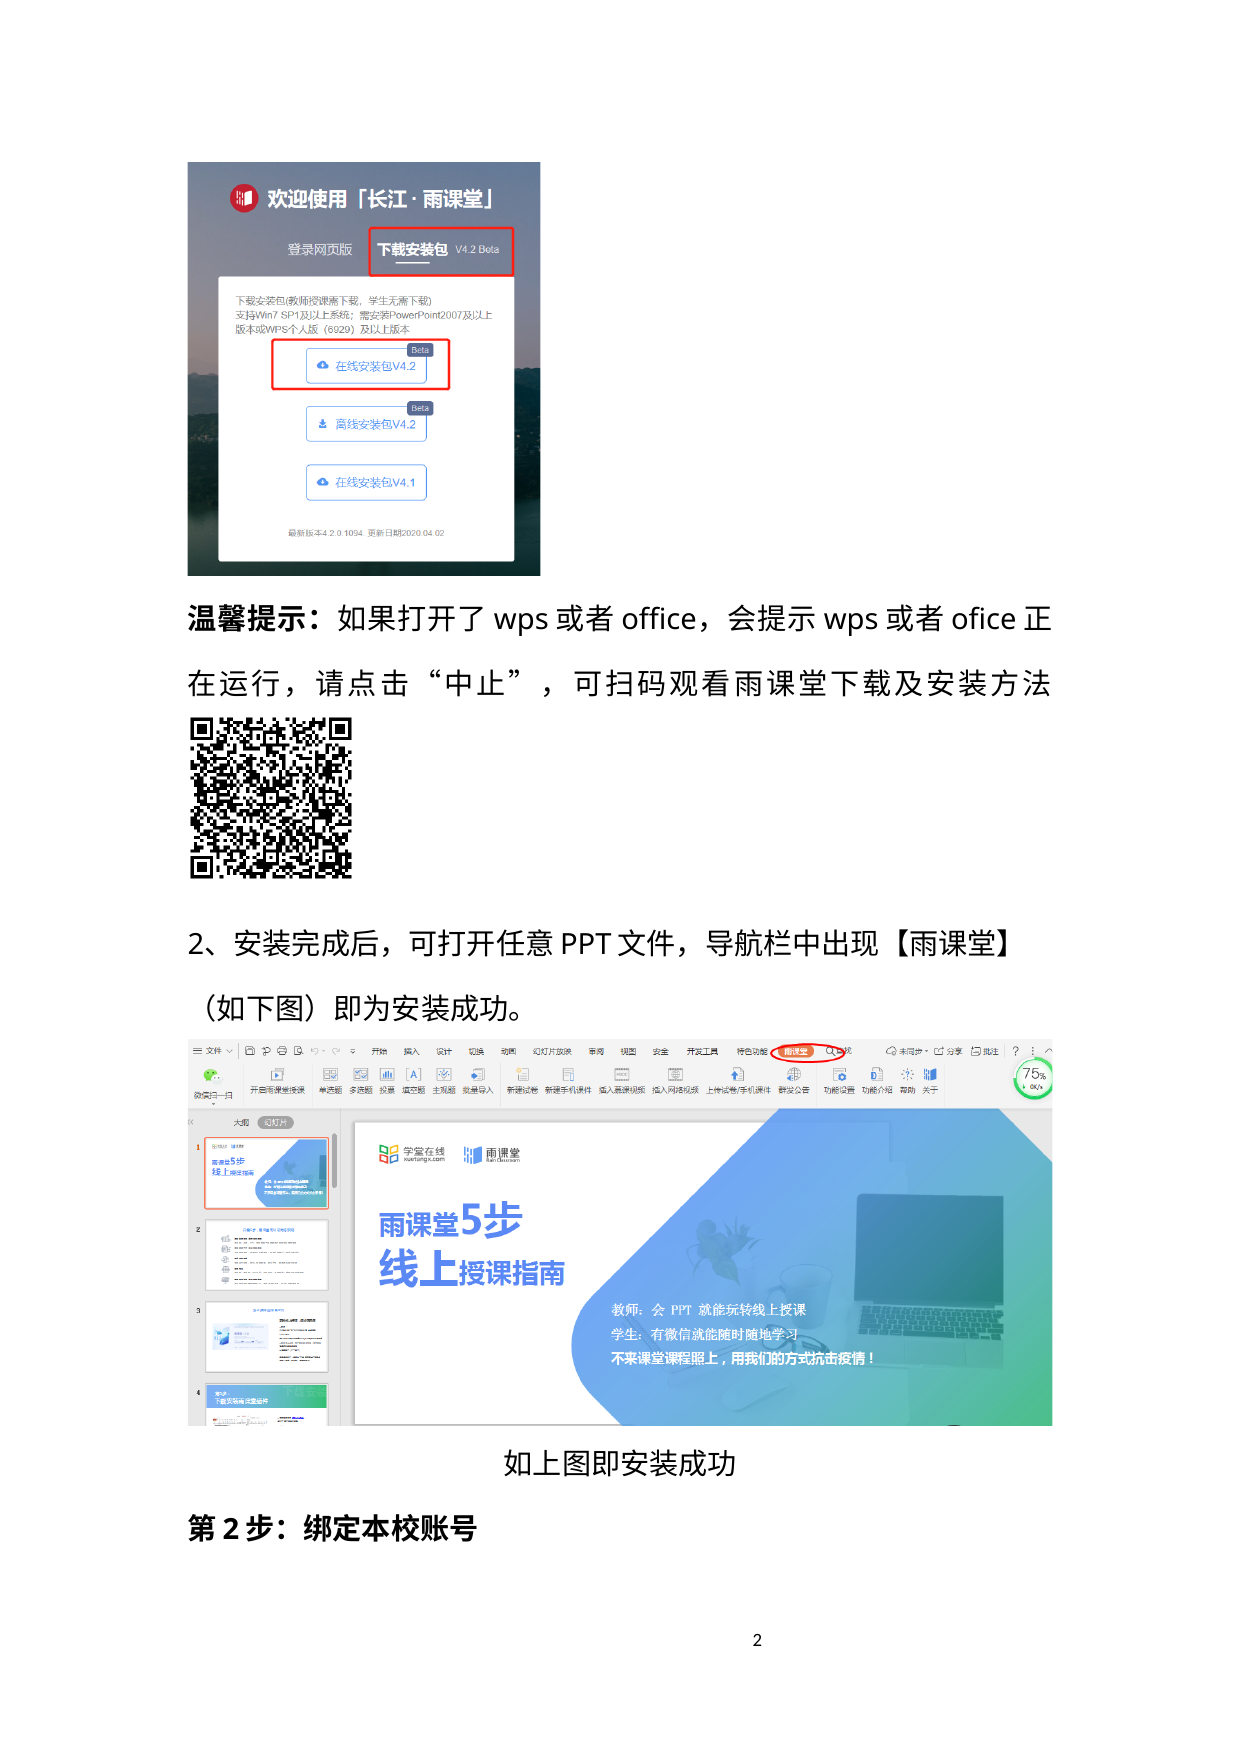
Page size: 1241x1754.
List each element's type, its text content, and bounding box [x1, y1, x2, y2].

text 如上图即安装成功 [187, 1429, 1053, 1494]
picture [187, 1039, 1053, 1426]
text 第2步：绑定本校账号 [187, 1494, 1053, 1559]
picture [187, 714, 355, 882]
text 2、安装完成后，可打开任意PPT文件，导航栏中出现【雨课堂】（如下图）即为安装成功。 [187, 909, 1053, 1039]
picture [187, 162, 541, 576]
text 温馨提示：如果打开了wps或者office，会提示wps或者ofice正在运行，请点击“中止”，可扫码观看雨课堂下载及安装方法 [187, 584, 1053, 909]
